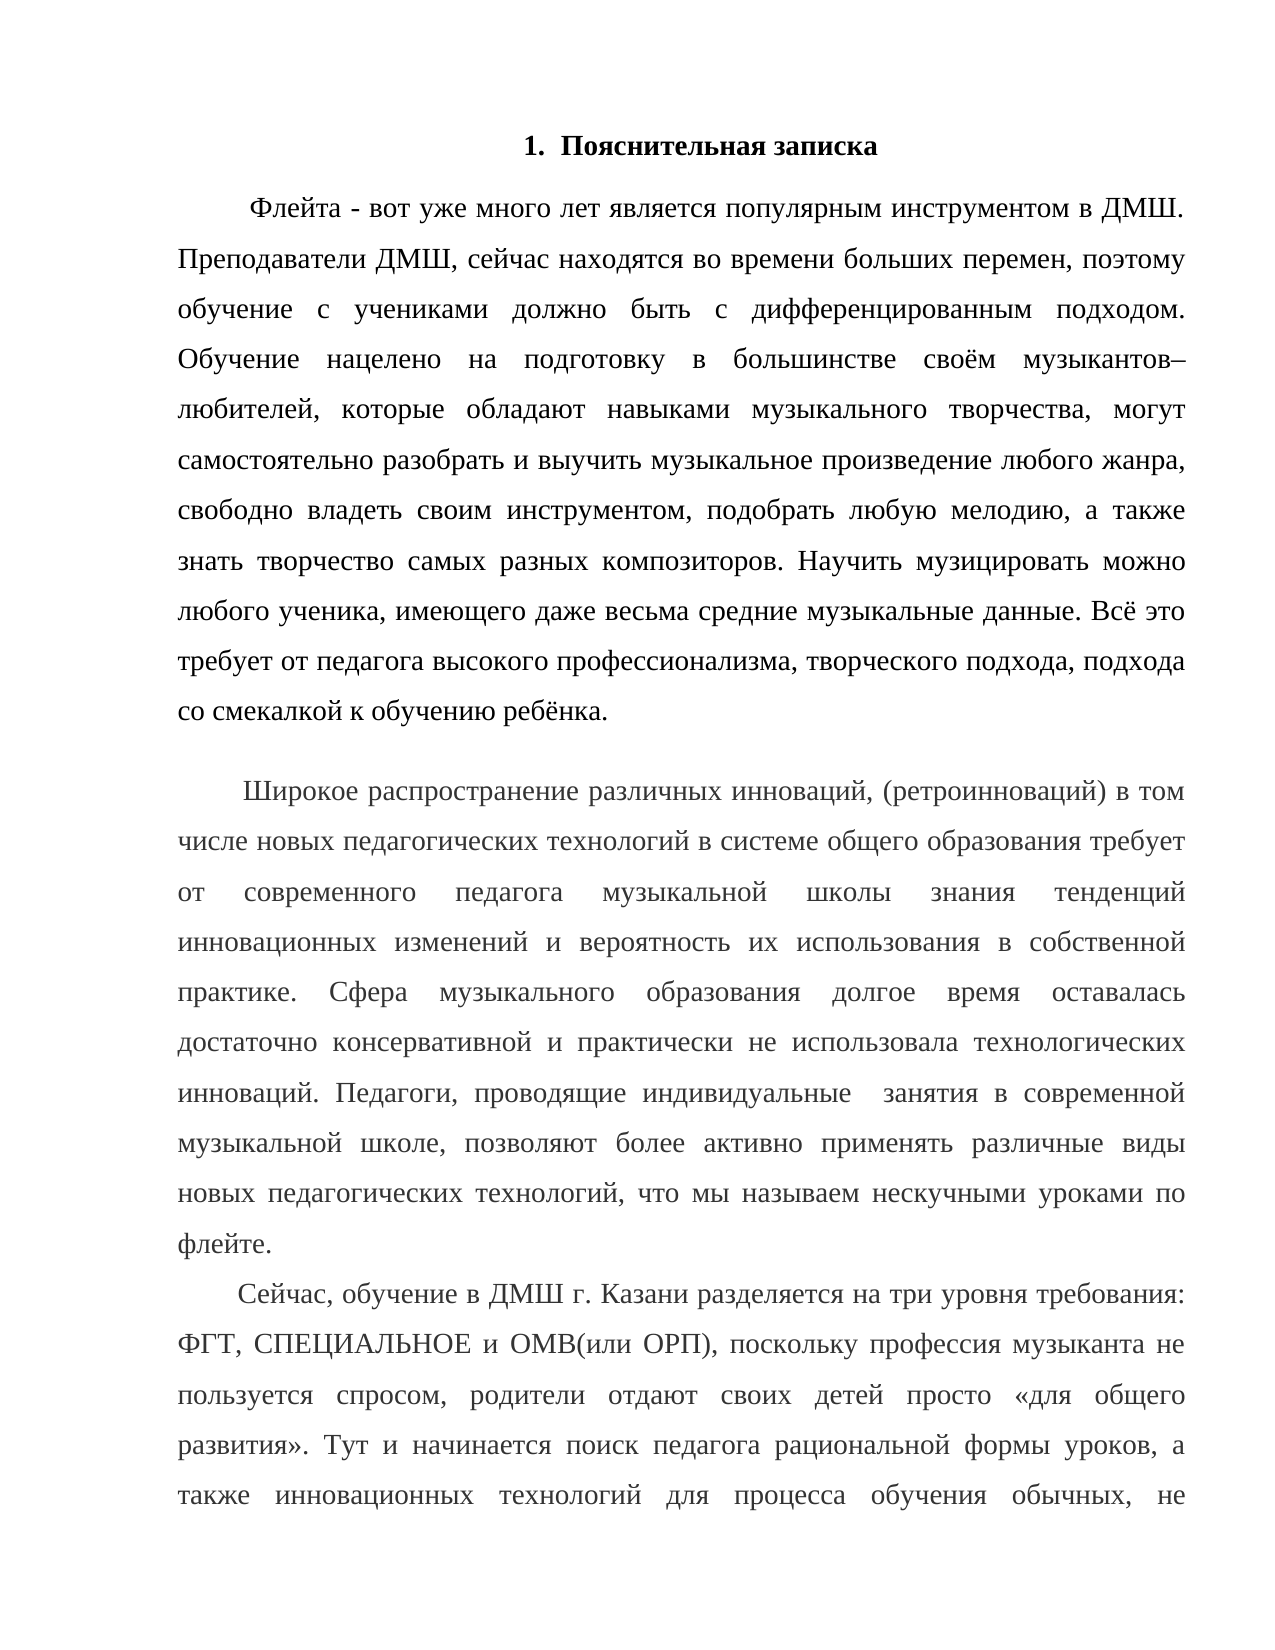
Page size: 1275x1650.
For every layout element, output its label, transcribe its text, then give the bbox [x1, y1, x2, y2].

text Флейта - вот уже много лет является популярным инструментом в ДМШ. Преподаватели ДМШ, сейчас находятся во времени больших перемен, поэтому обучение с учениками должно быть с дифференцированным подходом. Обучение нацелено на подготовку в большинстве своём музыкантов–любителей, которые обладают навыками музыкального творчества, могут самостоятельно разобрать и выучить музыкальное произведение любого жанра, свободно владеть своим инструментом, подобрать любую мелодию, а также знать творчество самых разных композиторов. Научить музицировать можно любого ученика, имеющего даже весьма средние музыкальные данные. Всё это требует от педагога высокого профессионализма, творческого подхода, подхода со смекалкой к обучению ребёнка. [177, 190, 1186, 727]
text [177, 773, 1186, 1511]
list Пояснительная записка [215, 128, 1186, 161]
